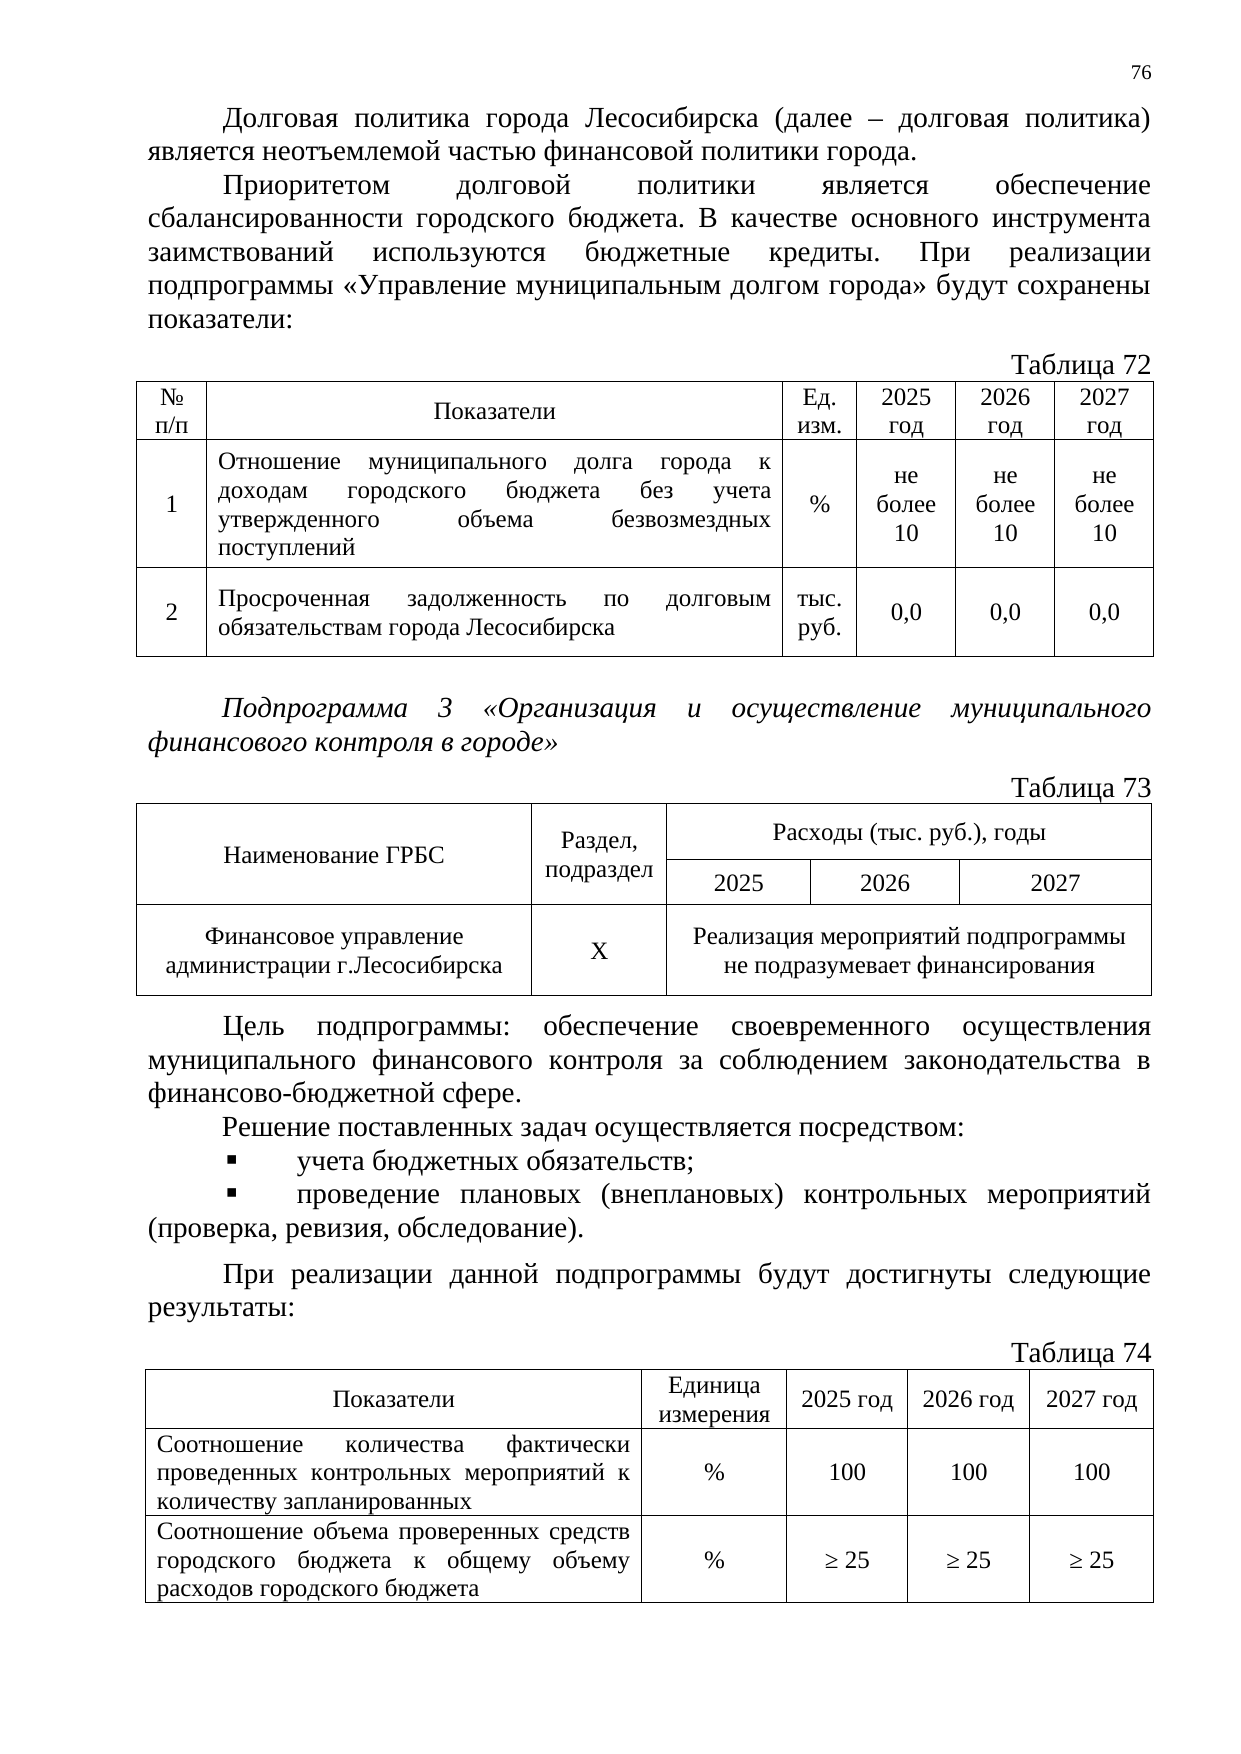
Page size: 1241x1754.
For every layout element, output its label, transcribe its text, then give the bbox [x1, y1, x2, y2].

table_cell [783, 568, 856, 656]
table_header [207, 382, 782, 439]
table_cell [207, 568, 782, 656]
text Решение поставленных задач осуществляется посредством: [148, 1109, 1152, 1143]
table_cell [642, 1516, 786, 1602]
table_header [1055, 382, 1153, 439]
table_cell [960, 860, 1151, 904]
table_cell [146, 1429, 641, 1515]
list проведение плановых (внеплановых) контрольных мероприятий (проверка, ревизия, обследование). [148, 1176, 1152, 1243]
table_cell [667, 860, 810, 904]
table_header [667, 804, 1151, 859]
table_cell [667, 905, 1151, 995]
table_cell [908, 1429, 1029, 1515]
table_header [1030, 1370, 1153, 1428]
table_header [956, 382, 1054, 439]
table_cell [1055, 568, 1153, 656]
text Подпрограмма 3 «Организация и осуществление муниципального финансового контроля в городе» [148, 690, 1152, 757]
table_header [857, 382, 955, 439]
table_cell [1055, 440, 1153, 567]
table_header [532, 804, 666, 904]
text Цель подпрограммы: обеспечение своевременного осуществления муниципального финансового контроля за соблюдением законодательства в финансово-бюджетной сфере. [148, 1008, 1152, 1109]
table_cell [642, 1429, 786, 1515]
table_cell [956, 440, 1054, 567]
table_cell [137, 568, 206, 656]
text Приоритетом долговой политики является обеспечение сбалансированности городского бюджета. В качестве основного инструмента заимствований используются бюджетные кредиты. При реализации подпрограммы «Управление муниципальным долгом города» будут сохранены показатели: [148, 167, 1152, 334]
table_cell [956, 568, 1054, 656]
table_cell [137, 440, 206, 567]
text Таблица 72 [148, 347, 1152, 381]
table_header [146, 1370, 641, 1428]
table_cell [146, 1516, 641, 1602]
text Долговая политика города Лесосибирска (далее – долговая политика) является неотъемлемой частью финансовой политики города. [148, 100, 1152, 167]
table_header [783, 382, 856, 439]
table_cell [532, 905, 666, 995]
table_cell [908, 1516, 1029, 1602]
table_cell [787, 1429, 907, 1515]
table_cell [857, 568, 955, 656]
text При реализации данной подпрограммы будут достигнуты следующие результаты: [148, 1256, 1152, 1323]
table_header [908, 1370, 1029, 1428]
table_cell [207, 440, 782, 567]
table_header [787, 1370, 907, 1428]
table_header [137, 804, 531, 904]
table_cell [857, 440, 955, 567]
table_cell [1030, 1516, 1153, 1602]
text Таблица 74 [148, 1336, 1152, 1369]
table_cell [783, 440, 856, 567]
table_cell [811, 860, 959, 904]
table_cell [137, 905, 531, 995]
list учета бюджетных обязательств; [148, 1143, 1152, 1176]
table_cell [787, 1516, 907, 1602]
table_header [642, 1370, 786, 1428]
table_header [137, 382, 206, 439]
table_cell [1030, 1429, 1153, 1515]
text Таблица 73 [148, 770, 1152, 803]
